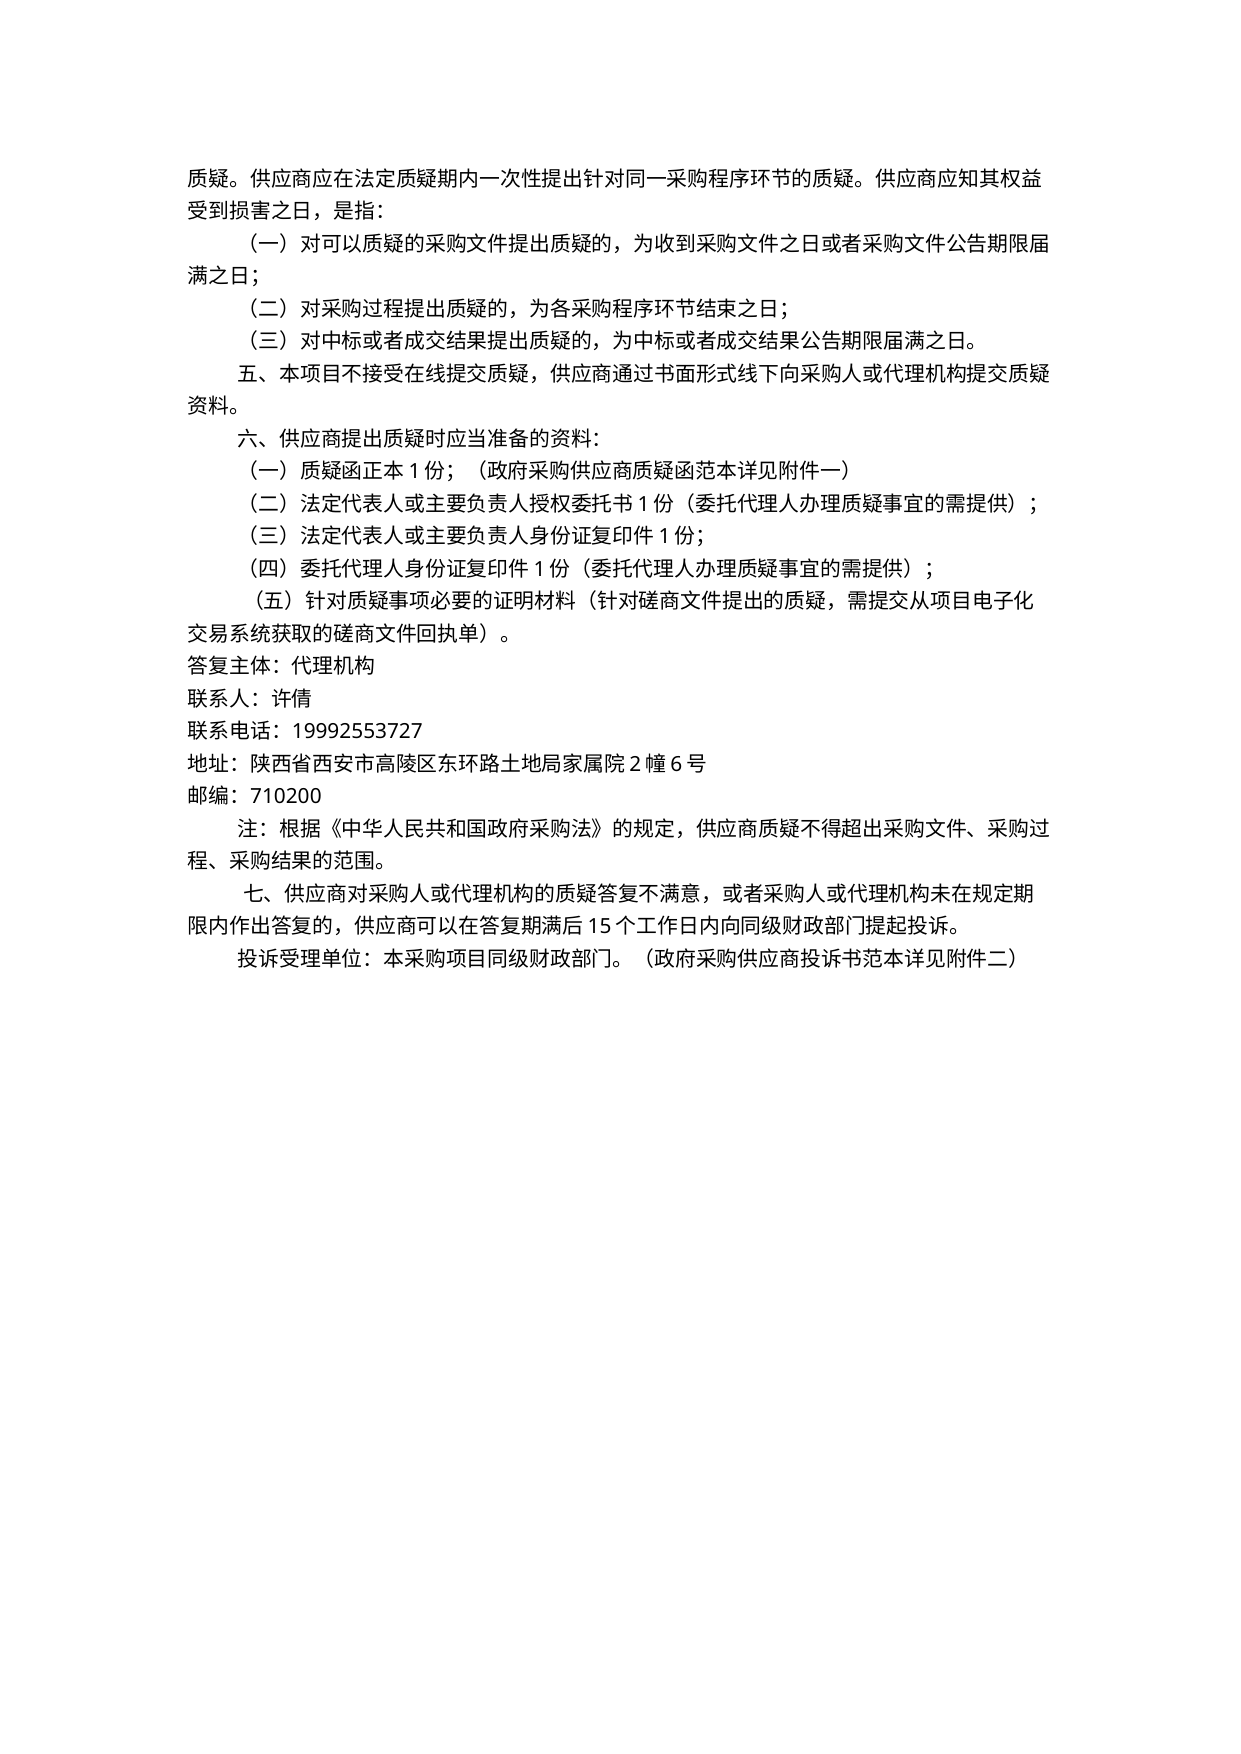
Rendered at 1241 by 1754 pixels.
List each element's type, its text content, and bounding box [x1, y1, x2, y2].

text （二）对采购过程提出质疑的，为各采购程序环节结束之日； [187, 292, 1053, 324]
text 答复主体：代理机构 [187, 649, 1053, 682]
text 六、供应商提出质疑时应当准备的资料： [187, 422, 1053, 454]
text （一）质疑函正本1份；（政府采购供应商质疑函范本详见附件一） [187, 454, 1053, 487]
text （四）委托代理人身份证复印件1份（委托代理人办理质疑事宜的需提供）； [187, 552, 1053, 584]
text （二）法定代表人或主要负责人授权委托书1份（委托代理人办理质疑事宜的需提供）； [187, 487, 1053, 519]
text 五、本项目不接受在线提交质疑，供应商通过书面形式线下向采购人或代理机构提交质疑资料。 [187, 357, 1053, 422]
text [187, 162, 1053, 227]
text （三）法定代表人或主要负责人身份证复印件1份； [187, 519, 1053, 552]
text 投诉受理单位：本采购项目同级财政部门。（政府采购供应商投诉书范本详见附件二） [187, 942, 1053, 974]
text 联系人：许倩 [187, 682, 1053, 714]
text 注：根据《中华人民共和国政府采购法》的规定，供应商质疑不得超出采购文件、采购过程、采购结果的范围。 [187, 812, 1053, 877]
text （一）对可以质疑的采购文件提出质疑的，为收到采购文件之日或者采购文件公告期限届满之日； [187, 227, 1053, 292]
text 邮编：710200 [187, 779, 1053, 812]
text 地址：陕西省西安市高陵区东环路土地局家属院2幢6号 [187, 747, 1053, 779]
text （五）针对质疑事项必要的证明材料（针对磋商文件提出的质疑，需提交从项目电子化交易系统获取的磋商文件回执单）。 [187, 584, 1053, 649]
text 联系电话：19992553727 [187, 714, 1053, 747]
text （三）对中标或者成交结果提出质疑的，为中标或者成交结果公告期限届满之日。 [187, 324, 1053, 357]
text 七、供应商对采购人或代理机构的质疑答复不满意，或者采购人或代理机构未在规定期限内作出答复的，供应商可以在答复期满后15个工作日内向同级财政部门提起投诉。 [187, 877, 1053, 942]
